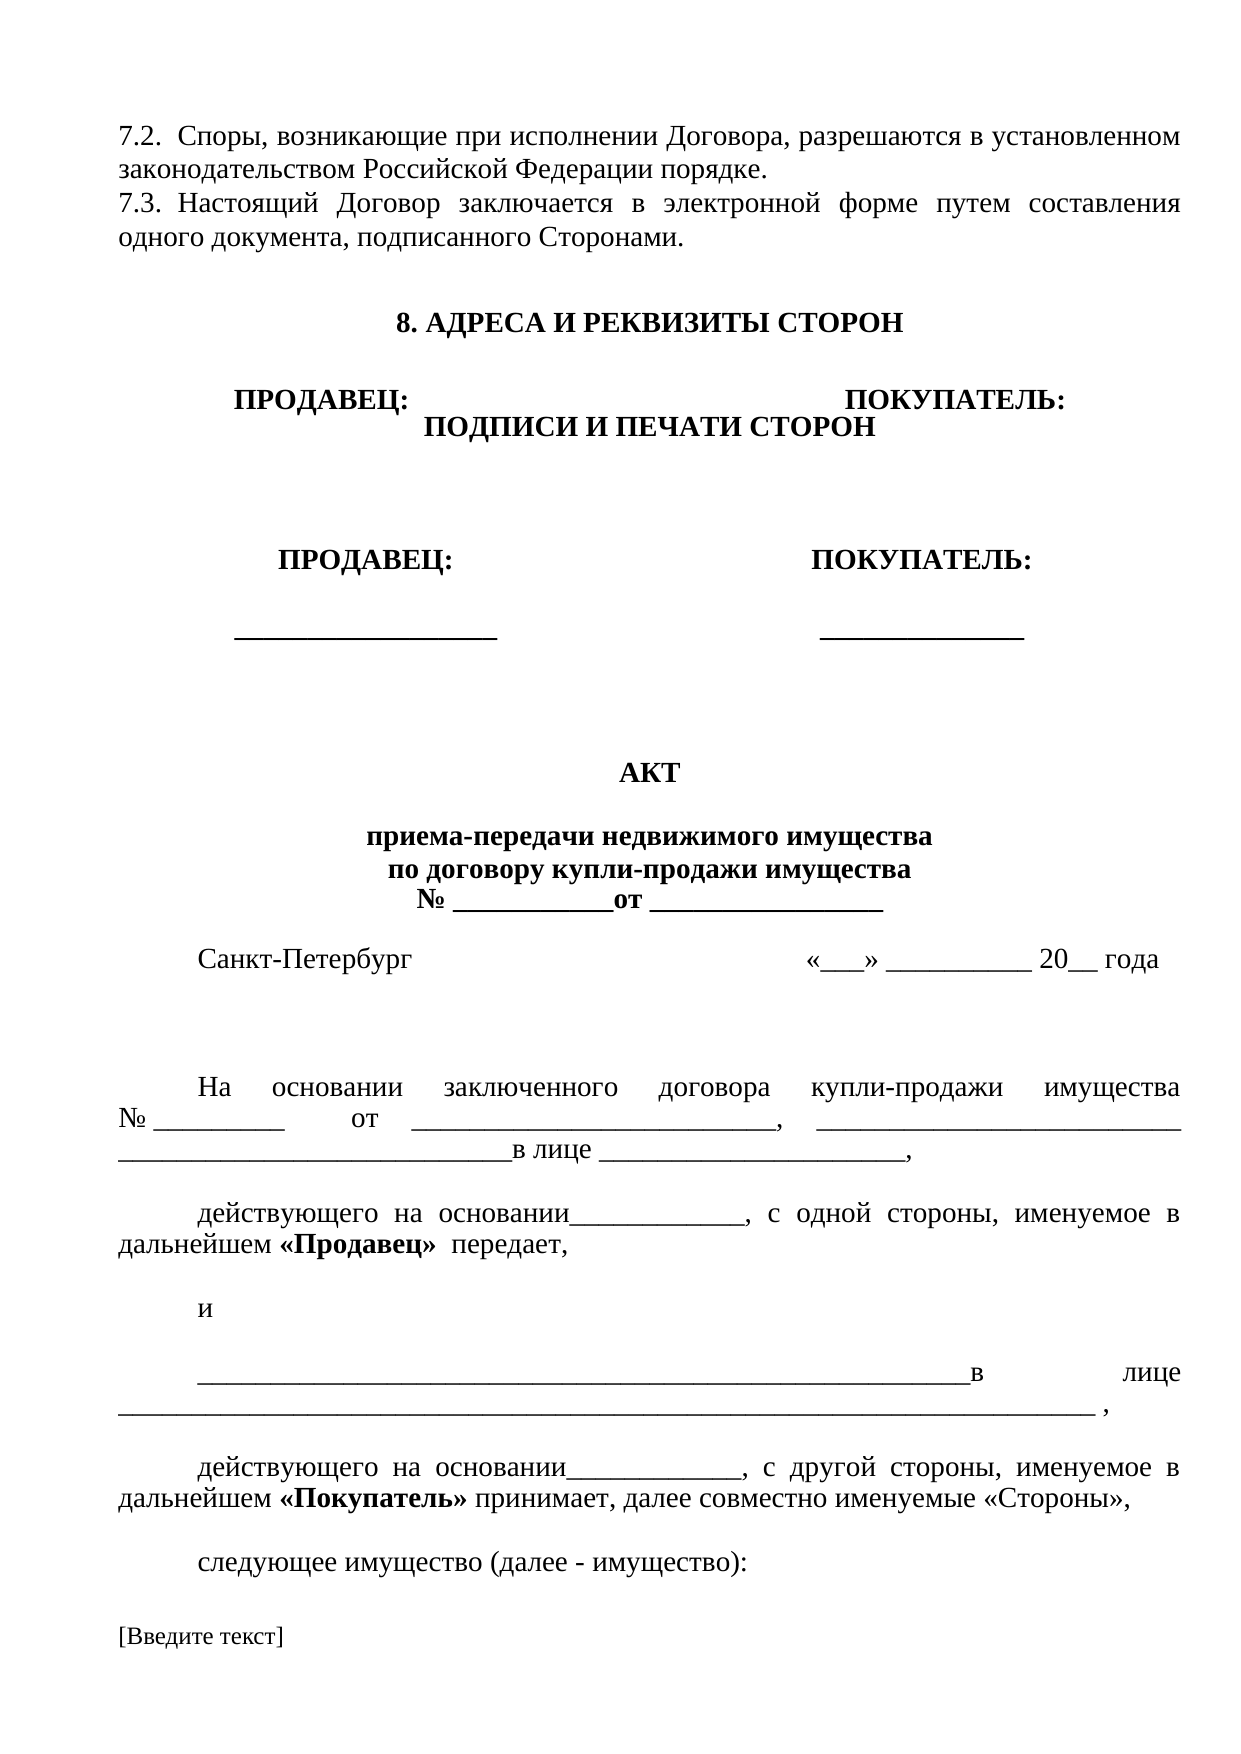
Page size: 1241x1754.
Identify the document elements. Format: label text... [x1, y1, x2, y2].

text ПРОДАВЕЦ: ПОКУПАТЕЛЬ: [118, 387, 1181, 415]
text АКТ [118, 760, 1181, 788]
text № ___________от ________________ [118, 885, 1181, 914]
text по договору купли-продажи имущества [118, 852, 1181, 885]
list Споры, возникающие при исполнении Договора, разрешаются в установленном законодательством Российской Федерации порядке. [118, 118, 1181, 185]
text следующее имущество (далее - имущество): [118, 1546, 1181, 1578]
text и [118, 1292, 1181, 1324]
list АДРЕСА И РЕКВИЗИТЫ СТОРОН [118, 311, 1181, 338]
text _____________________________________________________в лице ___________________________________________________________________ , [118, 1356, 1181, 1419]
table_header ПОКУПАТЕЛЬ: ______________ [624, 543, 1131, 643]
text действующего на основании____________, с другой стороны, именуемое в дальнейшем «Покупатель» принимает, далее совместно именуемые «Стороны», [118, 1451, 1181, 1514]
list Настоящий Договор заключается в электронной форме путем составления одного документа, подписанного Сторонами. [118, 185, 1181, 252]
text На основании заключенного договора купли-продажи имущества № _________ от _________________________, _________________________ ___________________________в лице _____________________, [118, 1071, 1181, 1165]
table_header ПРОДАВЕЦ: __________________ [107, 543, 624, 643]
text приема-передачи недвижимого имущества [118, 818, 1181, 852]
text действующего на основании____________, с одной стороны, именуемое в дальнейшем «Продавец» передает, [118, 1197, 1181, 1260]
text Санкт-Петербург «___» __________ 20__ года [118, 943, 1181, 975]
text ПОДПИСИ И ПЕЧАТИ СТОРОН [118, 415, 1181, 442]
